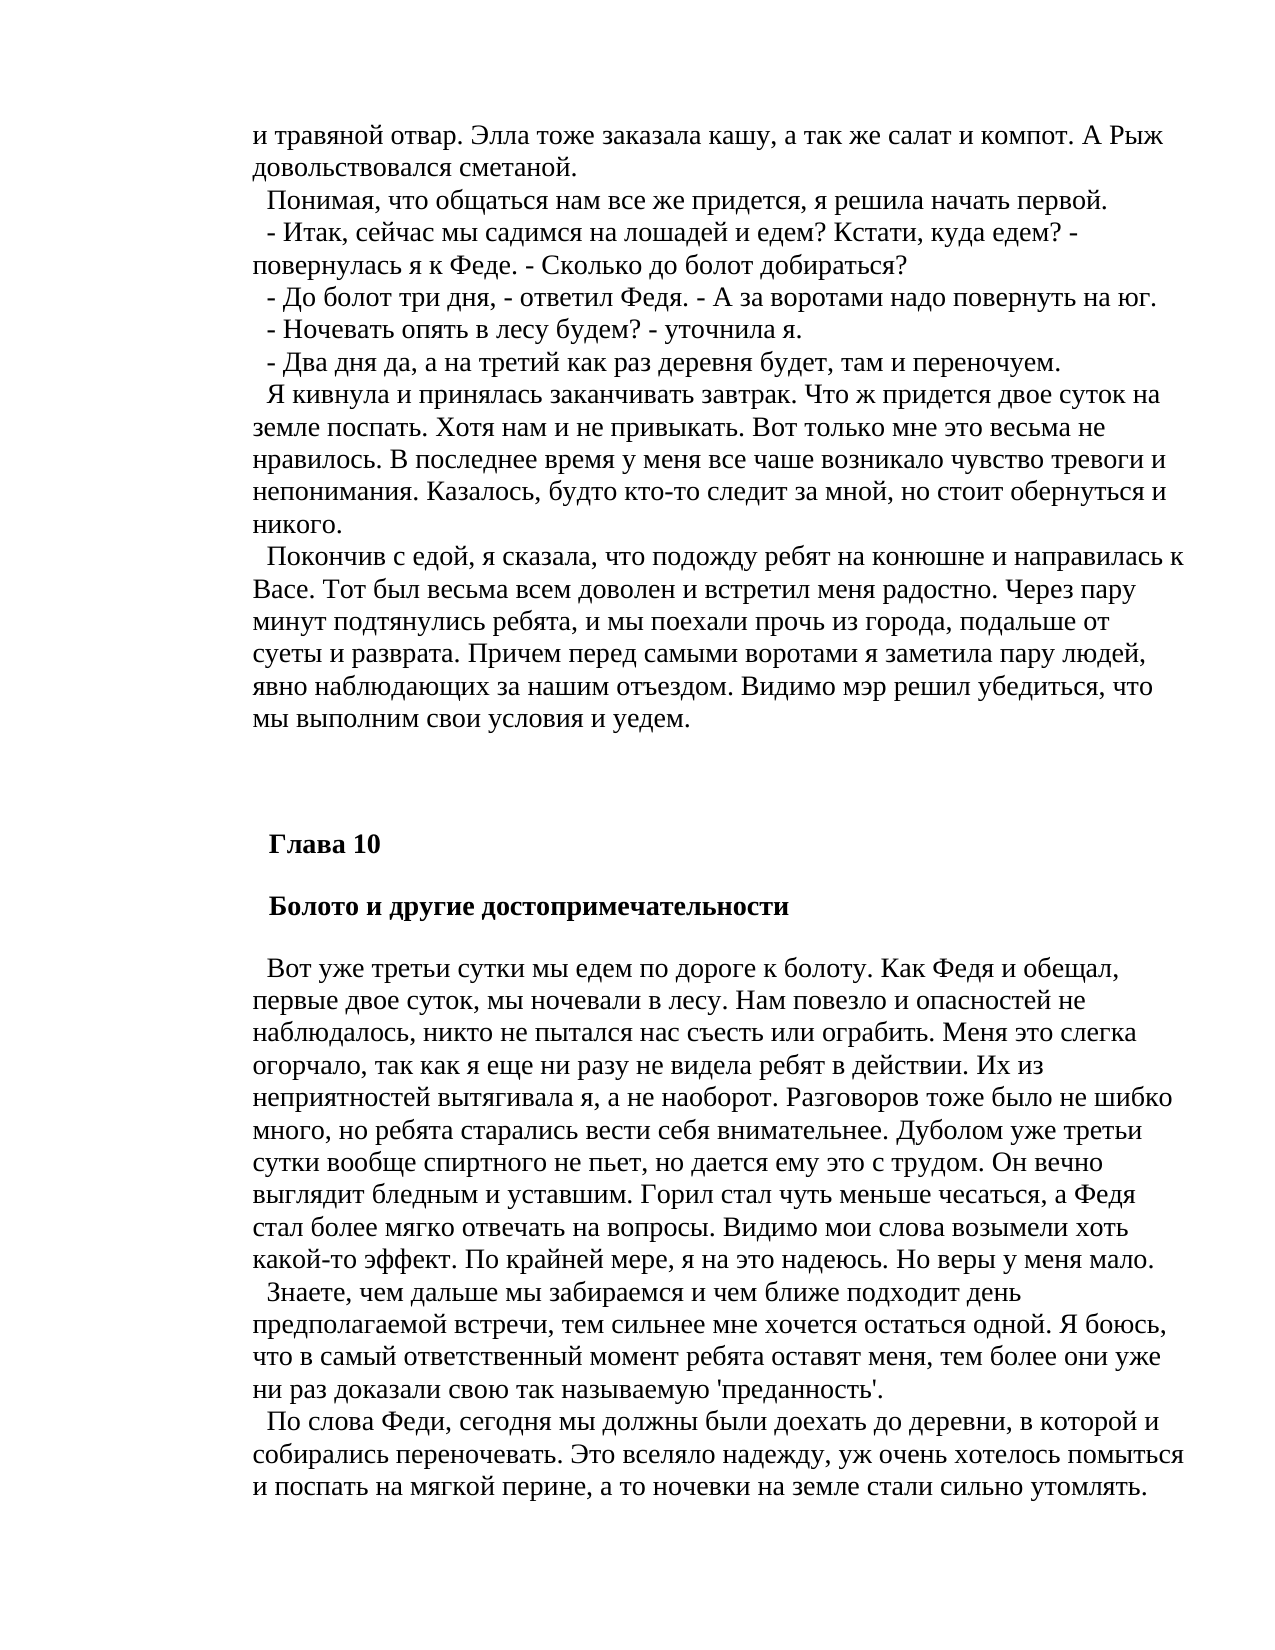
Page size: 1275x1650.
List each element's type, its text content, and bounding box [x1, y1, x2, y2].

subtitle Болото и другие достопримечательности [177, 889, 1186, 922]
text Я кивнула и принялась заканчивать завтрак. Что ж придется двое суток на земле поспать. Хотя нам и не привыкать. Вот только мне это весьма не нравилось. В последнее время у меня все чаше возникало чувство тревоги и непонимания. Казалось, будто кто-то следит за мной, но стоит обернуться и никого. [252, 377, 1186, 539]
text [252, 118, 1186, 183]
text Вот уже третьи сутки мы едем по дороге к болоту. Как Федя и обещал, первые двое суток, мы ночевали в лесу. Нам повезло и опасностей не наблюдалось, никто не пытался нас съесть или ограбить. Меня это слегка огорчало, так как я еще ни разу не видела ребят в действии. Их из неприятностей вытягивала я, а не наоборот. Разговоров тоже было не шибко много, но ребята старались вести себя внимательнее. Дуболом уже третьи сутки вообще спиртного не пьет, но дается ему это с трудом. Он вечно выглядит бледным и уставшим. Горил стал чуть меньше чесаться, а Федя стал более мягко отвечать на вопросы. Видимо мои слова возымели хоть какой-то эффект. По крайней мере, я на это надеюсь. Но веры у меня мало. [252, 951, 1186, 1275]
text Знаете, чем дальше мы забираемся и чем ближе подходит день предполагаемой встречи, тем сильнее мне хочется остаться одной. Я боюсь, что в самый ответственный момент ребята оставят меня, тем более они уже ни раз доказали свою так называемую 'преданность'. [252, 1275, 1186, 1404]
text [252, 1404, 1186, 1501]
subtitle Глава 10 [177, 828, 1186, 860]
text - До болот три дня, - ответил Федя. - А за воротами надо повернуть на юг. [252, 280, 1186, 312]
text Понимая, что общаться нам все же придется, я решила начать первой. [252, 183, 1186, 215]
text - Два дня да, а на третий как раз деревня будет, там и переночуем. [252, 345, 1186, 377]
text - Ночевать опять в лесу будем? - уточнила я. [252, 312, 1186, 345]
text Покончив с едой, я сказала, что подожду ребят на конюшне и направилась к Васе. Тот был весьма всем доволен и встретил меня радостно. Через пару минут подтянулись ребята, и мы поехали прочь из города, подальше от суеты и разврата. Причем перед самыми воротами я заметила пару людей, явно наблюдающих за нашим отъездом. Видимо мэр решил убедиться, что мы выполним свои условия и уедем. [252, 539, 1186, 734]
text - Итак, сейчас мы садимся на лошадей и едем? Кстати, куда едем? - повернулась я к Феде. - Сколько до болот добираться? [252, 215, 1186, 280]
